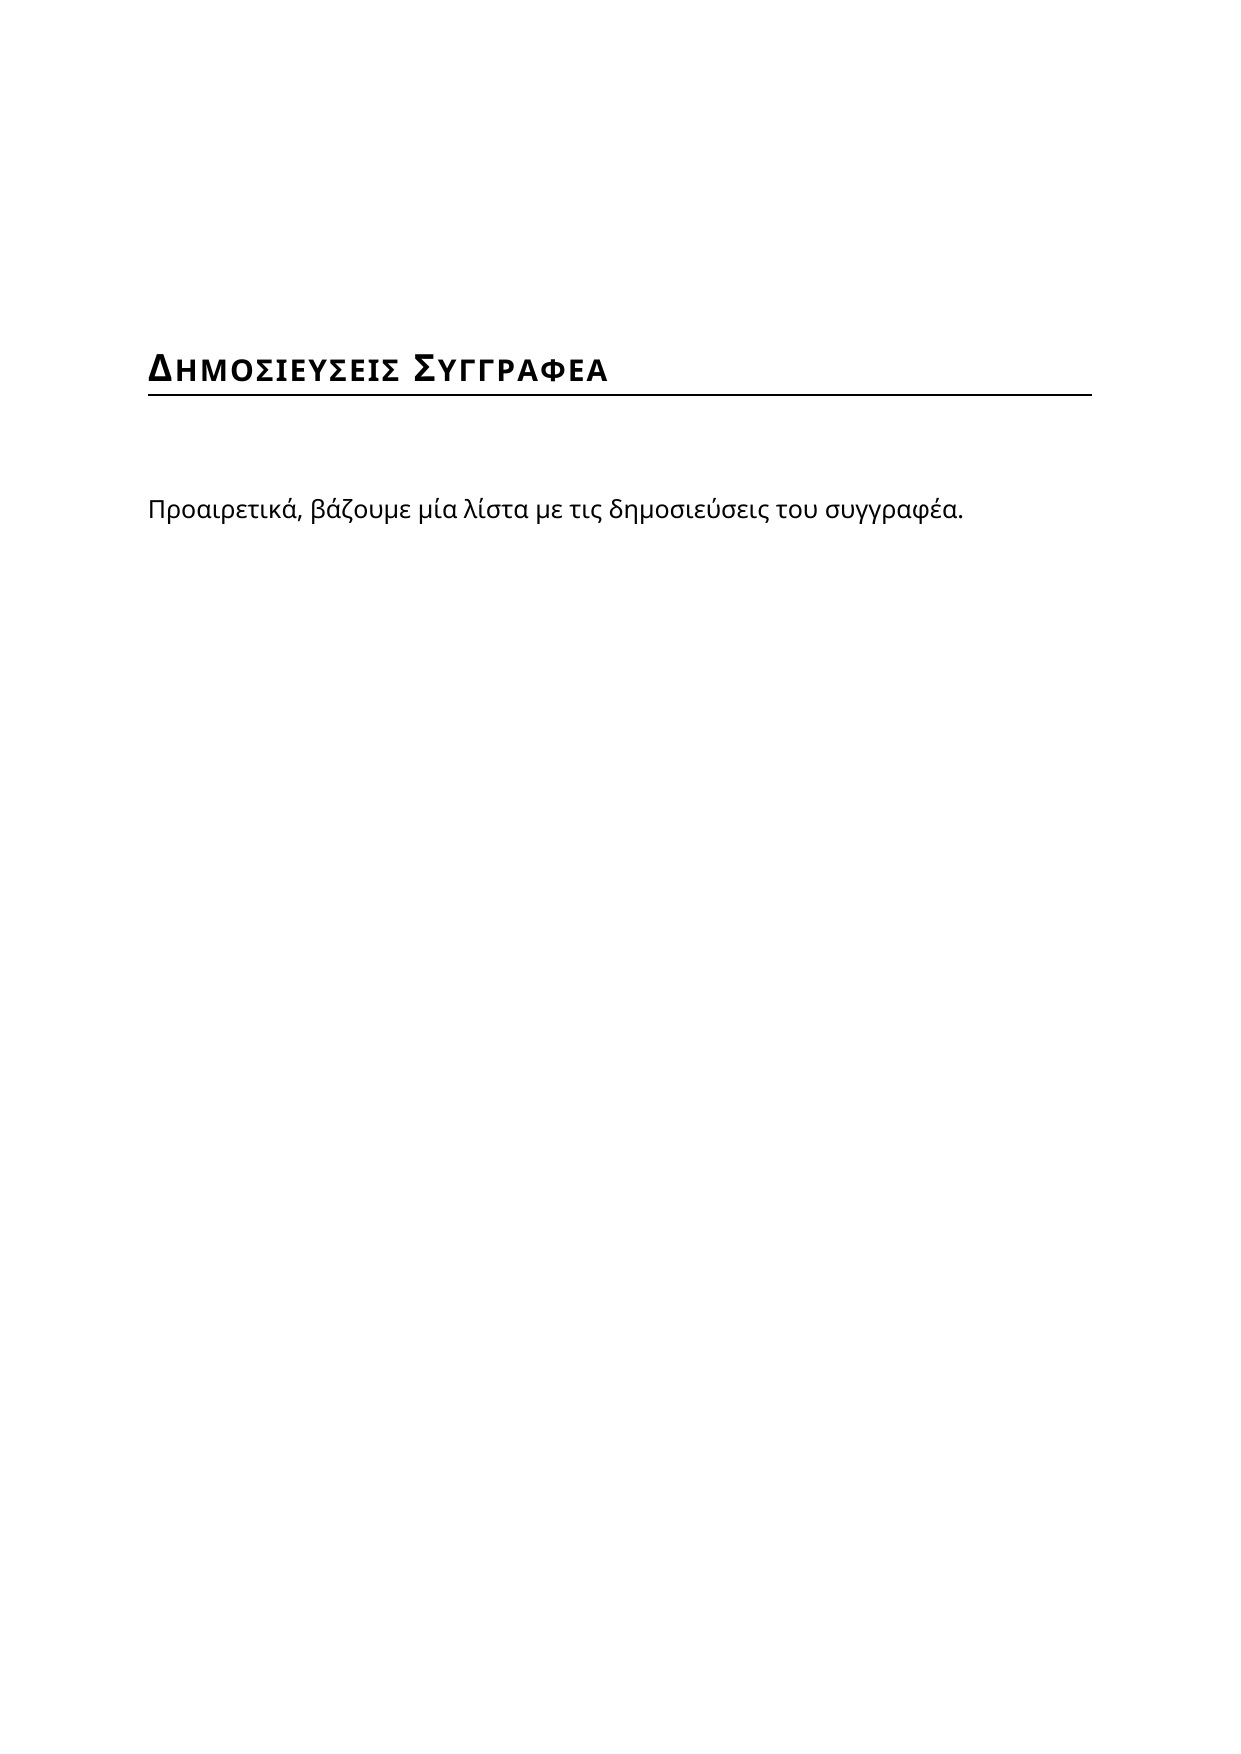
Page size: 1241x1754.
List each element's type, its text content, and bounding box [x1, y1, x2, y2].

subtitle Δημοσιευσεις Συγγραφεα [148, 341, 1092, 394]
text Προαιρετικά, βάζουμε μία λίστα με τις δημοσιεύσεις του συγγραφέα. [148, 492, 1092, 526]
